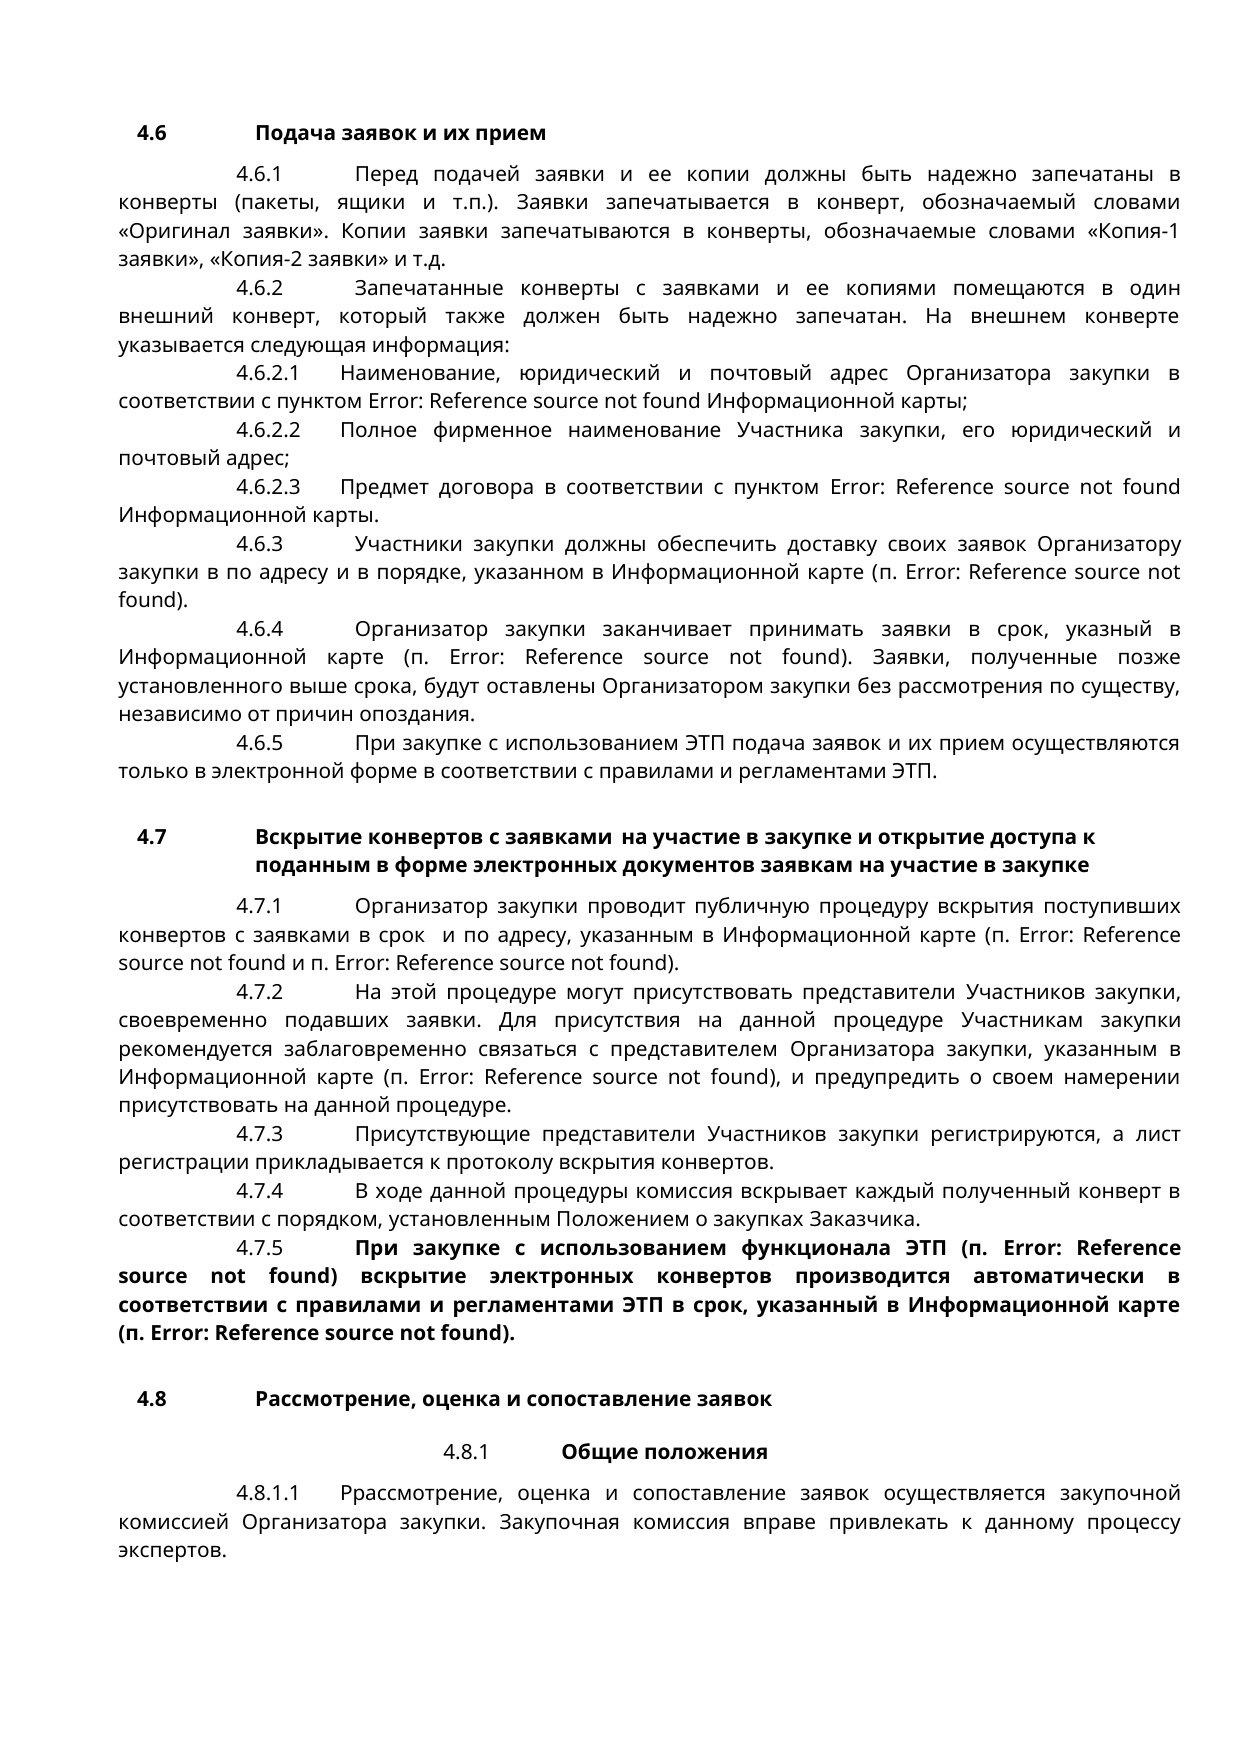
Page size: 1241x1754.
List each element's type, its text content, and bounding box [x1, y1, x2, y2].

subtitle Подача заявок и их прием [137, 118, 1181, 147]
subtitle Рассмотрение, оценка и сопоставление заявок [137, 1384, 1181, 1412]
text При закупке с использованием ЭТП подача заявок и их прием осуществляются только в электронной форме в соответствии с правилами и регламентами ЭТП. [118, 728, 1181, 785]
text Ррассмотрение, оценка и сопоставление заявок осуществляется закупочной комиссией Организатора закупки. Закупочная комиссия вправе привлекать к данному процессу экспертов. [118, 1478, 1181, 1564]
text Присутствующие представители Участников закупки регистрируются, а лист регистрации прикладывается к протоколу вскрытия конвертов. [118, 1119, 1181, 1176]
text Запечатанные конверты с заявками и ее копиями помещаются в один внешний конверт, который также должен быть надежно запечатан. На внешнем конверте указывается следующая информация: [118, 273, 1181, 358]
text Общие положения [384, 1437, 1181, 1466]
text Полное фирменное наименование Участника закупки, его юридический и почтовый адрес; [118, 415, 1181, 472]
text В ходе данной процедуры комиссия вскрывает каждый полученный конверт в соответствии с порядком, установленным Положением о закупках Заказчика. [118, 1176, 1181, 1233]
subtitle Вскрытие конвертов с заявками на участие в закупке и открытие доступа к поданным в форме электронных документов заявкам на участие в закупке [137, 822, 1181, 879]
text Перед подачей заявки и ее копии должны быть надежно запечатаны в конверты (пакеты, ящики и т.п.). Заявки запечатывается в конверт, обозначаемый словами «Оригинал заявки». Копии заявки запечатываются в конверты, обозначаемые словами «Копия-1 заявки», «Копия-2 заявки» и т.д. [118, 159, 1181, 273]
